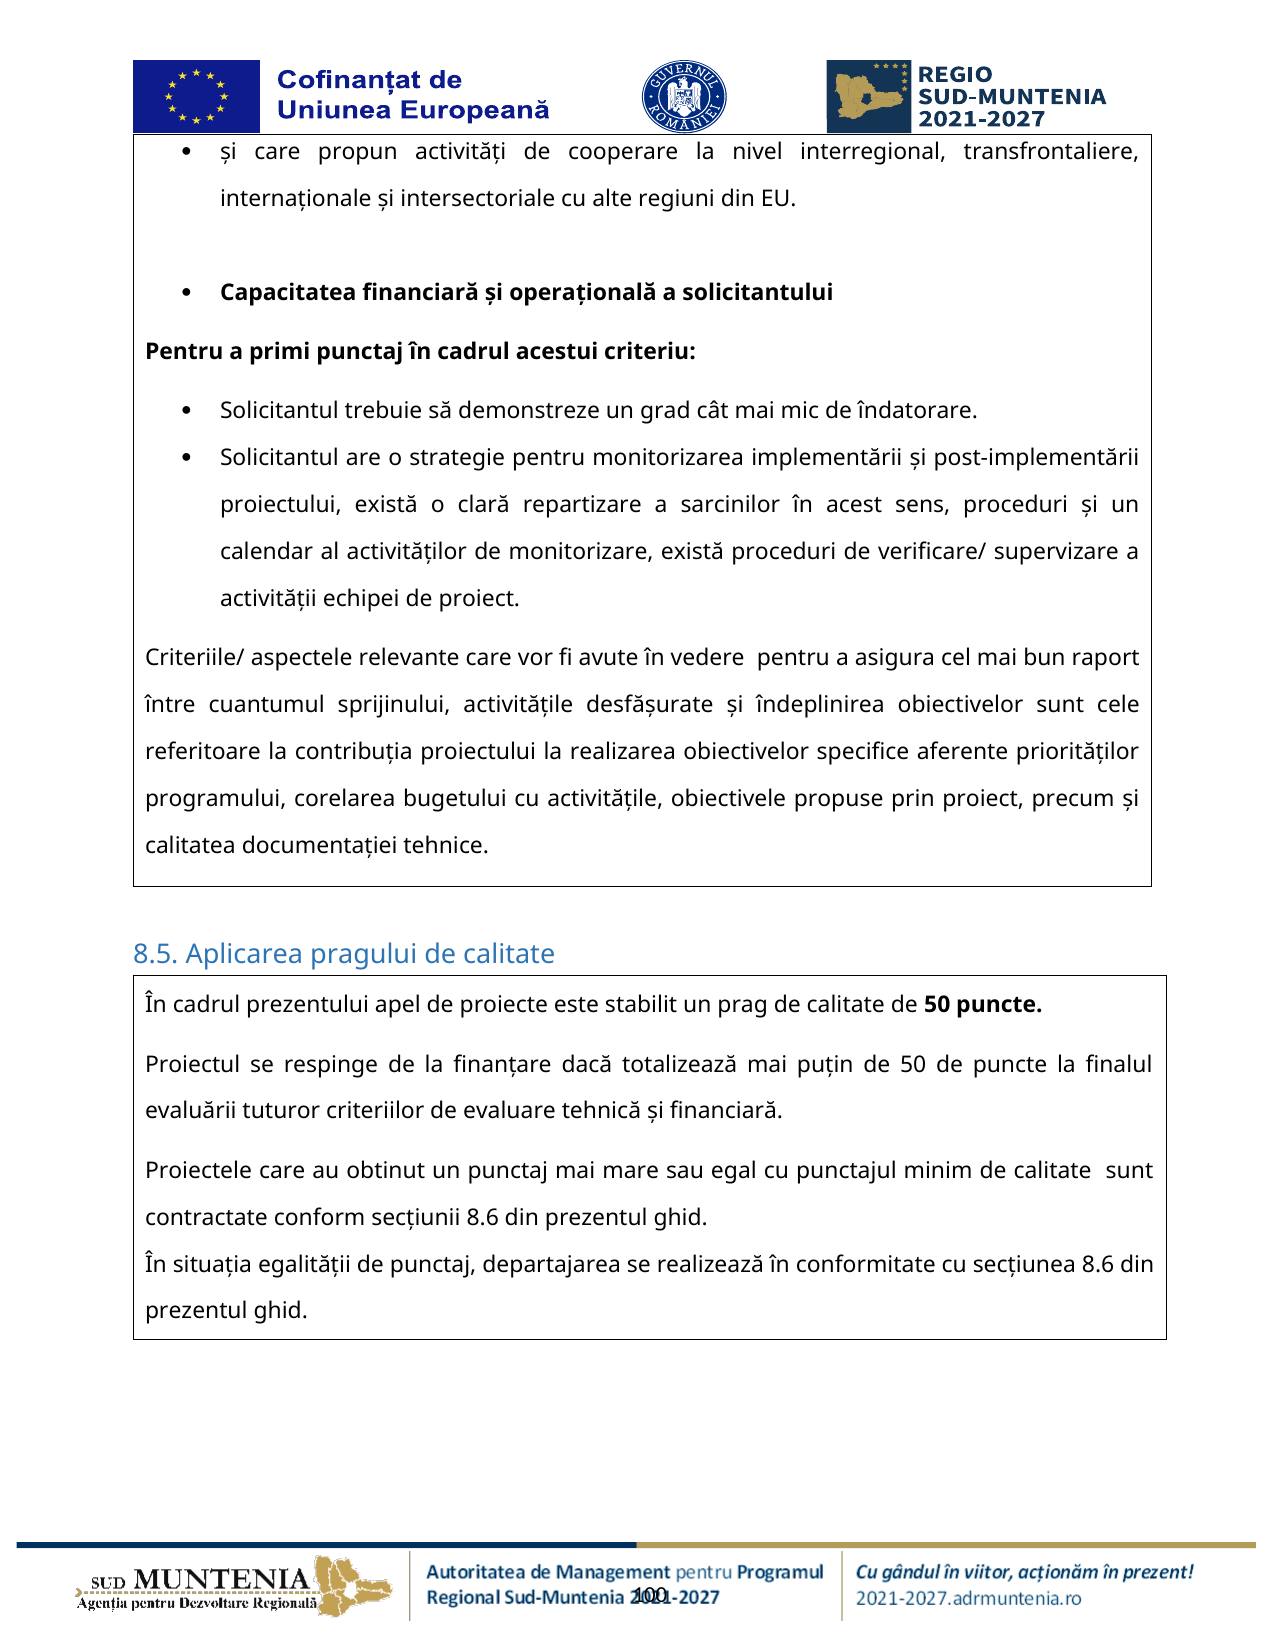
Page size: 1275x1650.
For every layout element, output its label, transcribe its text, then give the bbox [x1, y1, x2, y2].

table_header În cadrul prezentului apel de proiecte este stabilit un prag de calitate de 50 puncte. Proiectul se respinge de la finanțare dacă totalizează mai puțin de 50 de puncte la finalul evaluării tuturor criteriilor de evaluare tehnică și financiară. Proiectele care au obtinut un punctaj mai mare sau egal cu punctajul minim de calitate sunt contractate conform secțiunii 8.6 din prezentul ghid. În situația egalității de punctaj, departajarea se realizează în conformitate cu secțiunea 8.6 din prezentul ghid. [134, 976, 1166, 1339]
subtitle 8.5. Aplicarea pragului de calitate [133, 935, 1167, 972]
picture [16, 1542, 1257, 1622]
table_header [134, 135, 1151, 886]
